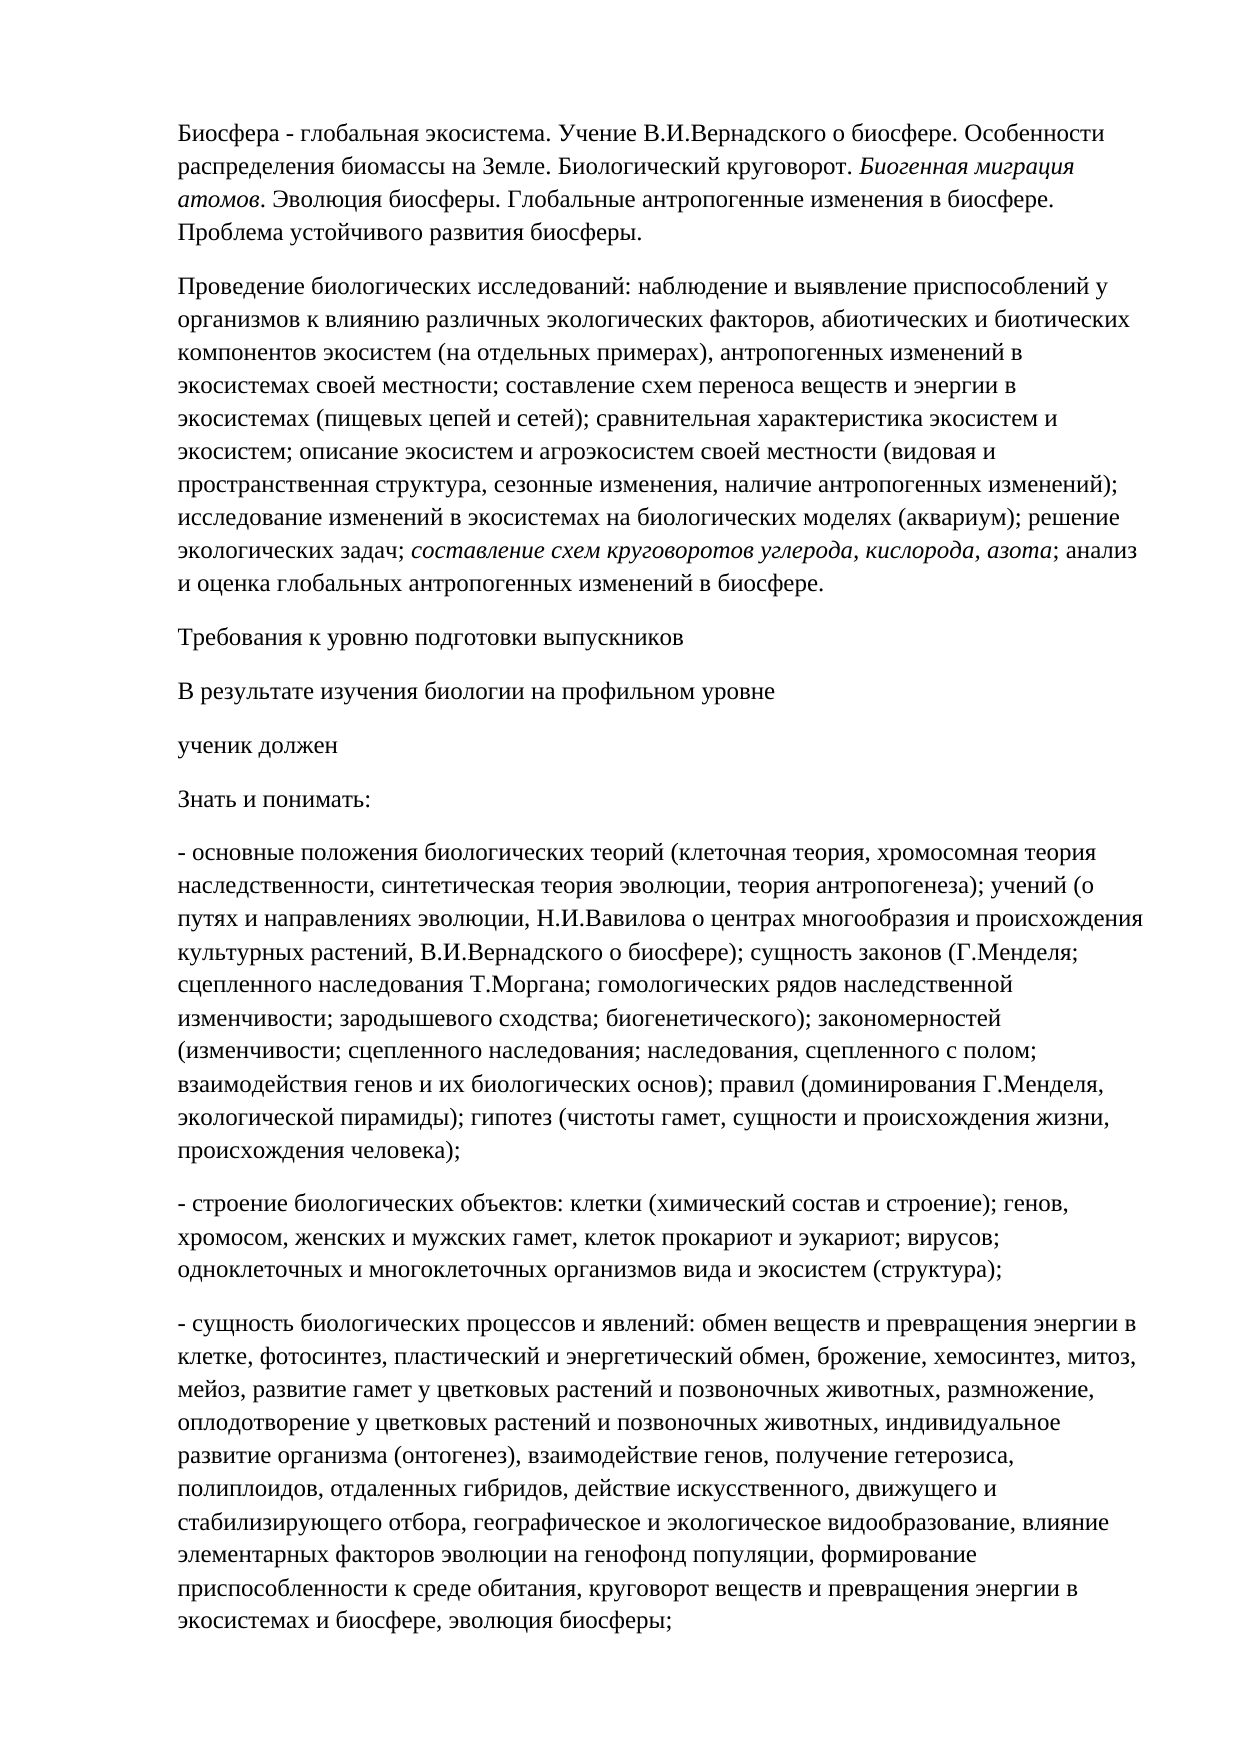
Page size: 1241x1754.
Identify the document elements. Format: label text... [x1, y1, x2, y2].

text - сущность биологических процессов и явлений: обмен веществ и превращения энергии в клетке, фотосинтез, пластический и энергетический обмен, брожение, хемосинтез, митоз, мейоз, развитие гамет у цветковых растений и позвоночных животных, размножение, оплодотворение у цветковых растений и позвоночных животных, индивидуальное развитие организма (онтогенез), взаимодействие генов, получение гетерозиса, полиплоидов, отдаленных гибридов, действие искусственного, движущего и стабилизирующего отбора, географическое и экологическое видообразование, влияние элементарных факторов эволюции на генофонд популяции, формирование приспособленности к среде обитания, круговорот веществ и превращения энергии в экосистемах и биосфере, эволюция биосферы; [177, 1308, 1152, 1634]
text В результате изучения биологии на профильном уровне [177, 676, 1152, 705]
text - основные положения биологических теорий (клеточная теория, хромосомная теория наследственности, синтетическая теория эволюции, теория антропогенеза); учений (о путях и направлениях эволюции, Н.И.Вавилова о центрах многообразия и происхождения культурных растений, В.И.Вернадского о биосфере); сущность законов (Г.Менделя; сцепленного наследования Т.Моргана; гомологических рядов наследственной изменчивости; зародышевого сходства; биогенетического); закономерностей (изменчивости; сцепленного наследования; наследования, сцепленного с полом; взаимодействия генов и их биологических основ); правил (доминирования Г.Менделя, экологической пирамиды); гипотез (чистоты гамет, сущности и происхождения жизни, происхождения человека); [177, 837, 1152, 1163]
text - строение биологических объектов: клетки (химический состав и строение); генов, хромосом, женских и мужских гамет, клеток прокариот и эукариот; вирусов; одноклеточных и многоклеточных организмов вида и экосистем (структура); [177, 1188, 1152, 1283]
text Биосфера - глобальная экосистема. Учение В.И.Вернадского о биосфере. Особенности распределения биомассы на Земле. Биологический круговорот. Биогенная миграция атомов. Эволюция биосферы. Глобальные антропогенные изменения в биосфере. Проблема устойчивого развития биосферы. [177, 118, 1152, 246]
text ученик должен [177, 730, 1152, 758]
text Проведение биологических исследований: наблюдение и выявление приспособлений у организмов к влиянию различных экологических факторов, абиотических и биотических компонентов экосистем (на отдельных примерах), антропогенных изменений в экосистемах своей местности; составление схем переноса веществ и энергии в экосистемах (пищевых цепей и сетей); сравнительная характеристика экосистем и экосистем; описание экосистем и агроэкосистем своей местности (видовая и пространственная структура, сезонные изменения, наличие антропогенных изменений); исследование изменений в экосистемах на биологических моделях (аквариум); решение экологических задач; составление схем круговоротов углерода, кислорода, азота; анализ и оценка глобальных антропогенных изменений в биосфере. [177, 271, 1152, 597]
text Требования к уровню подготовки выпускников [177, 622, 1152, 651]
text Знать и понимать: [177, 784, 1152, 812]
